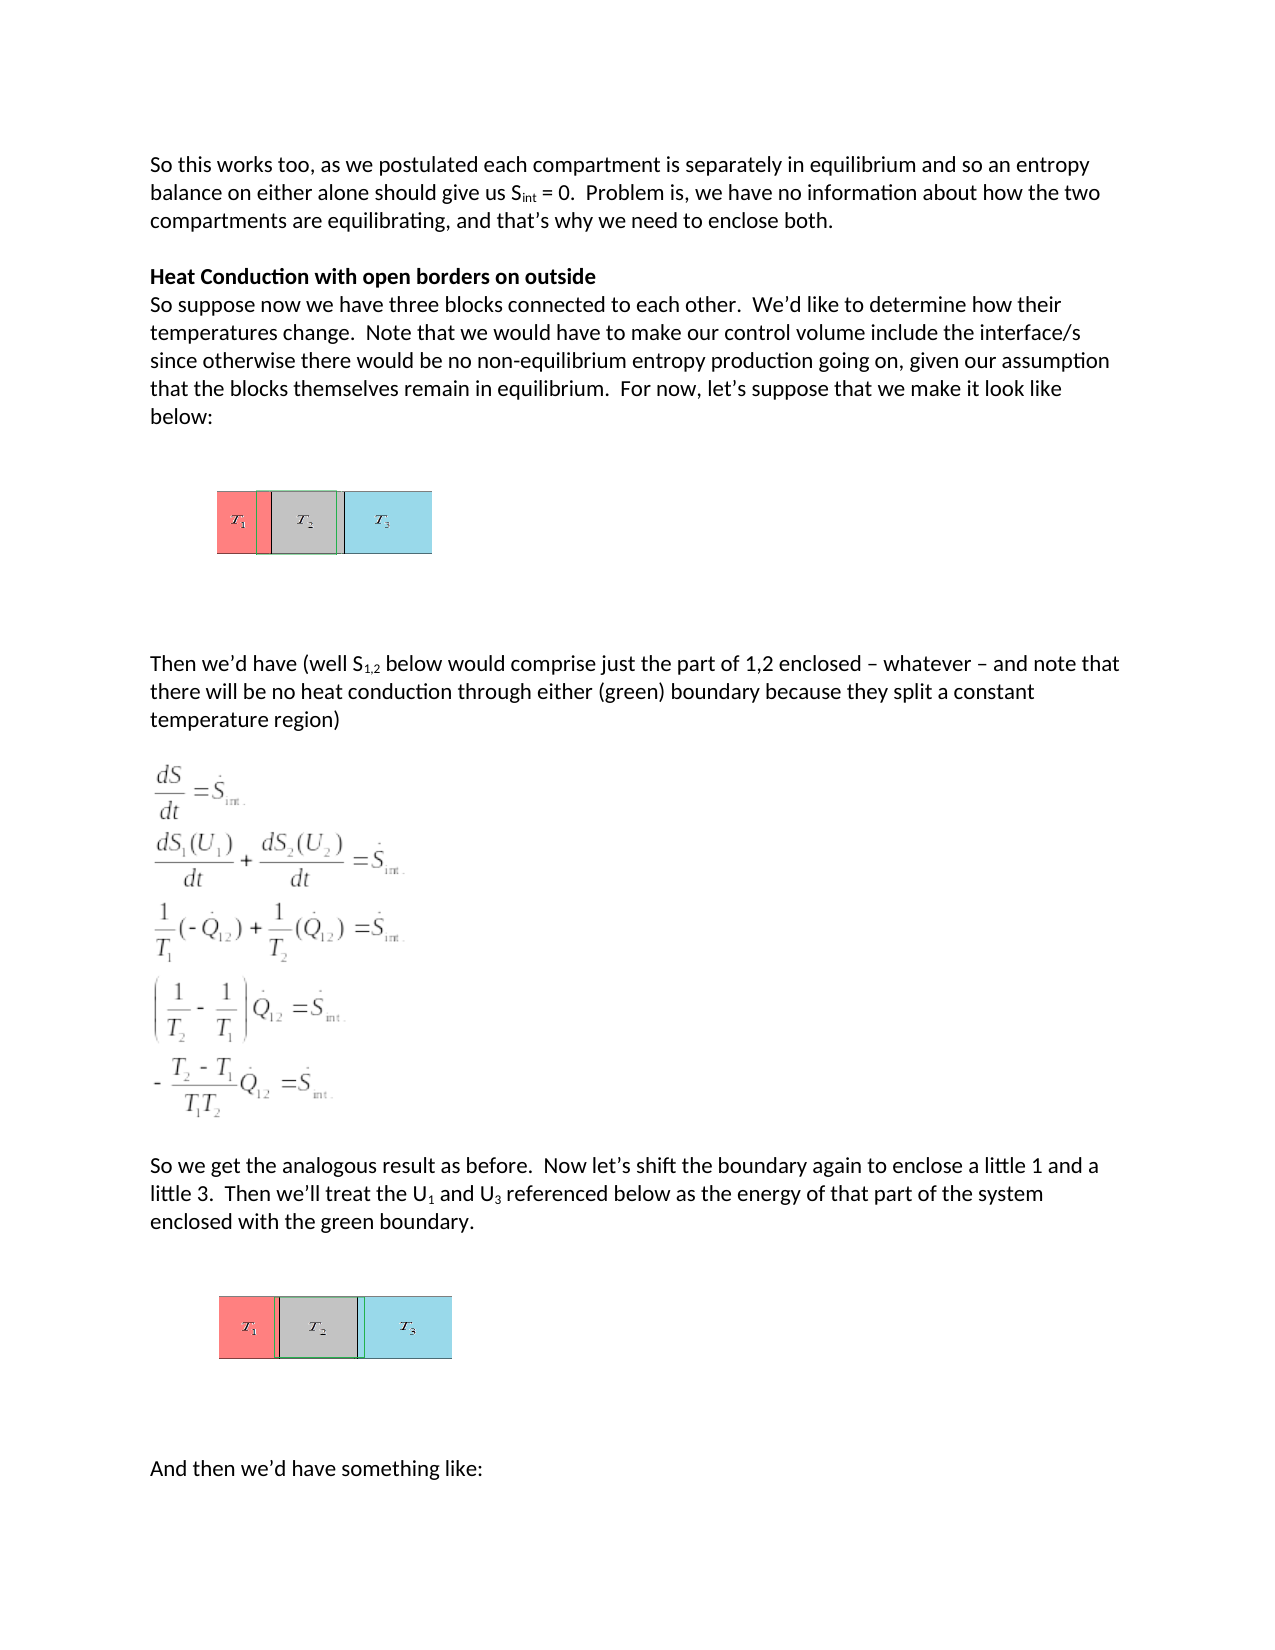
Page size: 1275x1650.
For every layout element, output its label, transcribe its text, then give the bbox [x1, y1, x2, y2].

text So this works too, as we postulated each compartment is separately in equilibrium and so an entropy balance on either alone should give us Sint = 0. Problem is, we have no information about how the two compartments are equilibrating, and that’s why we need to enclose both. [150, 150, 1125, 234]
picture [150, 1263, 513, 1426]
text So suppose now we have three blocks connected to each other. We’d like to determine how their temperatures change. Note that we would have to make our control volume include the interface/s since otherwise there would be no non-equilibrium entropy production going on, given our assumption that the blocks themselves remain in equilibrium. For now, let’s suppose that we make it look like below: [150, 290, 1125, 430]
text Heat Conduction with open borders on outside [150, 262, 1125, 290]
text And then we’d have something like: [150, 1454, 1125, 1482]
text Then we’d have (well S1,2 below would comprise just the part of 1,2 enclosed – whatever – and note that there will be no heat conduction through either (green) boundary because they split a constant temperature region) [150, 649, 1125, 733]
text So we get the analogous result as before. Now let’s shift the boundary again to enclose a little 1 and a little 3. Then we’ll treat the U1 and U3 referenced below as the energy of that part of the system enclosed with the green boundary. [150, 1151, 1125, 1235]
picture [150, 458, 488, 621]
